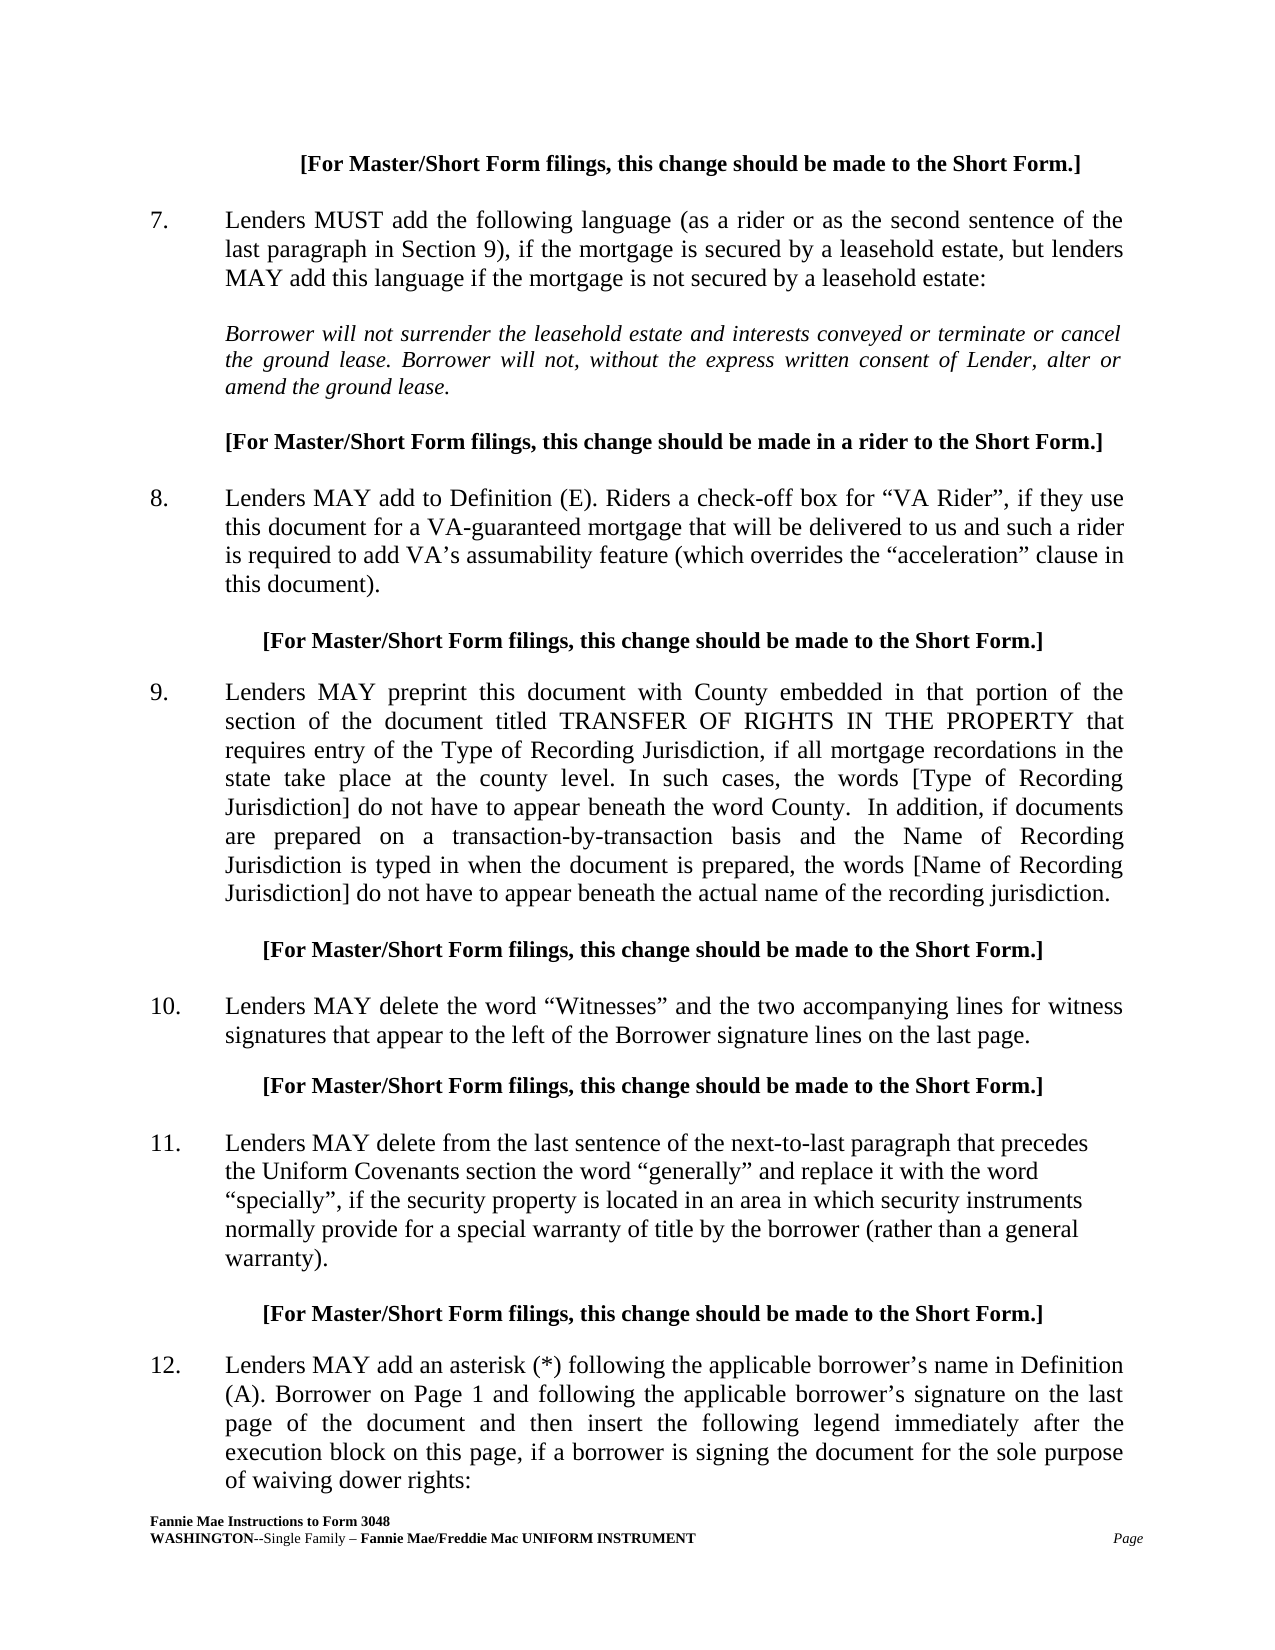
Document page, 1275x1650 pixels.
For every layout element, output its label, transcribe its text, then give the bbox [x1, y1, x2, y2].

text 12. Lenders add an asterisk (*) following the applicable borrower’s name in Definition (A). Borrower on Page 1 and following the applicable borrower’s signature on the last page of the document and then insert the following legend immediately after the execution block on this page, if a borrower is signing the document for the sole purpose of waiving dower rights: [150, 1351, 1125, 1494]
text 10. Lenders delete the word “Witnesses” and the two accompanying lines for witness signatures that appear to the left of the Borrower signature lines on the last page. [150, 991, 1125, 1048]
text [For Master/Short Form filings, this change should be made to the Short Form.] [262, 1073, 1125, 1099]
text Borrower will not surrender the leasehold estate and interests conveyed or terminate or cancel the ground lease. Borrower will not, without the express written consent of Lender, alter or amend the ground lease. [225, 320, 1125, 399]
text 8. Lenders add to Definition (E). Riders a check-off box for “VA Rider”, if they use this document for a VA-guaranteed mortgage that will be delivered to us and such a rider is required to add VA’s assumability feature (which overrides the “acceleration” clause in this document). [150, 483, 1125, 598]
text 11. Lenders delete from the last sentence of the next-to-last paragraph that precedes the Uniform Covenants section the word “generally” and replace it with the word “specially”, if the security property is located in an area in which security instruments normally provide for a special warranty of title by the borrower (rather than a general warranty). [150, 1128, 1125, 1271]
text 7. Lenders MUST add the following language (as a rider or as the second sentence of the last paragraph in Section 9), if the mortgage is secured by a leasehold estate, but lenders add this language if the mortgage is not secured by a leasehold estate: [150, 205, 1125, 291]
text [For Master/Short Form filings, this change should be made to the Short Form.] [262, 936, 1125, 962]
text [For Master/Short Form filings, this change should be made to the Short Form.] [300, 150, 1125, 176]
text 9. Lenders preprint this document with County embedded in that portion of the section of the document titled TRANSFER OF RIGHTS IN THE PROPERTY that requires entry of the Type of Recording Jurisdiction, if all mortgage recordations in the state take place at the county level. In such cases, the words [Type of Recording Jurisdiction] do not have to appear beneath the word County. In addition, if documents are prepared on a transaction-by-transaction basis and the Name of Recording Jurisdiction is typed in when the document is prepared, the words [Name of Recording Jurisdiction] do not have to appear beneath the actual name of the recording jurisdiction. [150, 677, 1125, 907]
text [For Master/Short Form filings, this change should be made to the Short Form.] [262, 1300, 1125, 1327]
text [For Master/Short Form filings, this change should be made in a rider to the Short Form.] [225, 428, 1125, 454]
text [For Master/Short Form filings, this change should be made to the Short Form.] [262, 627, 1125, 653]
